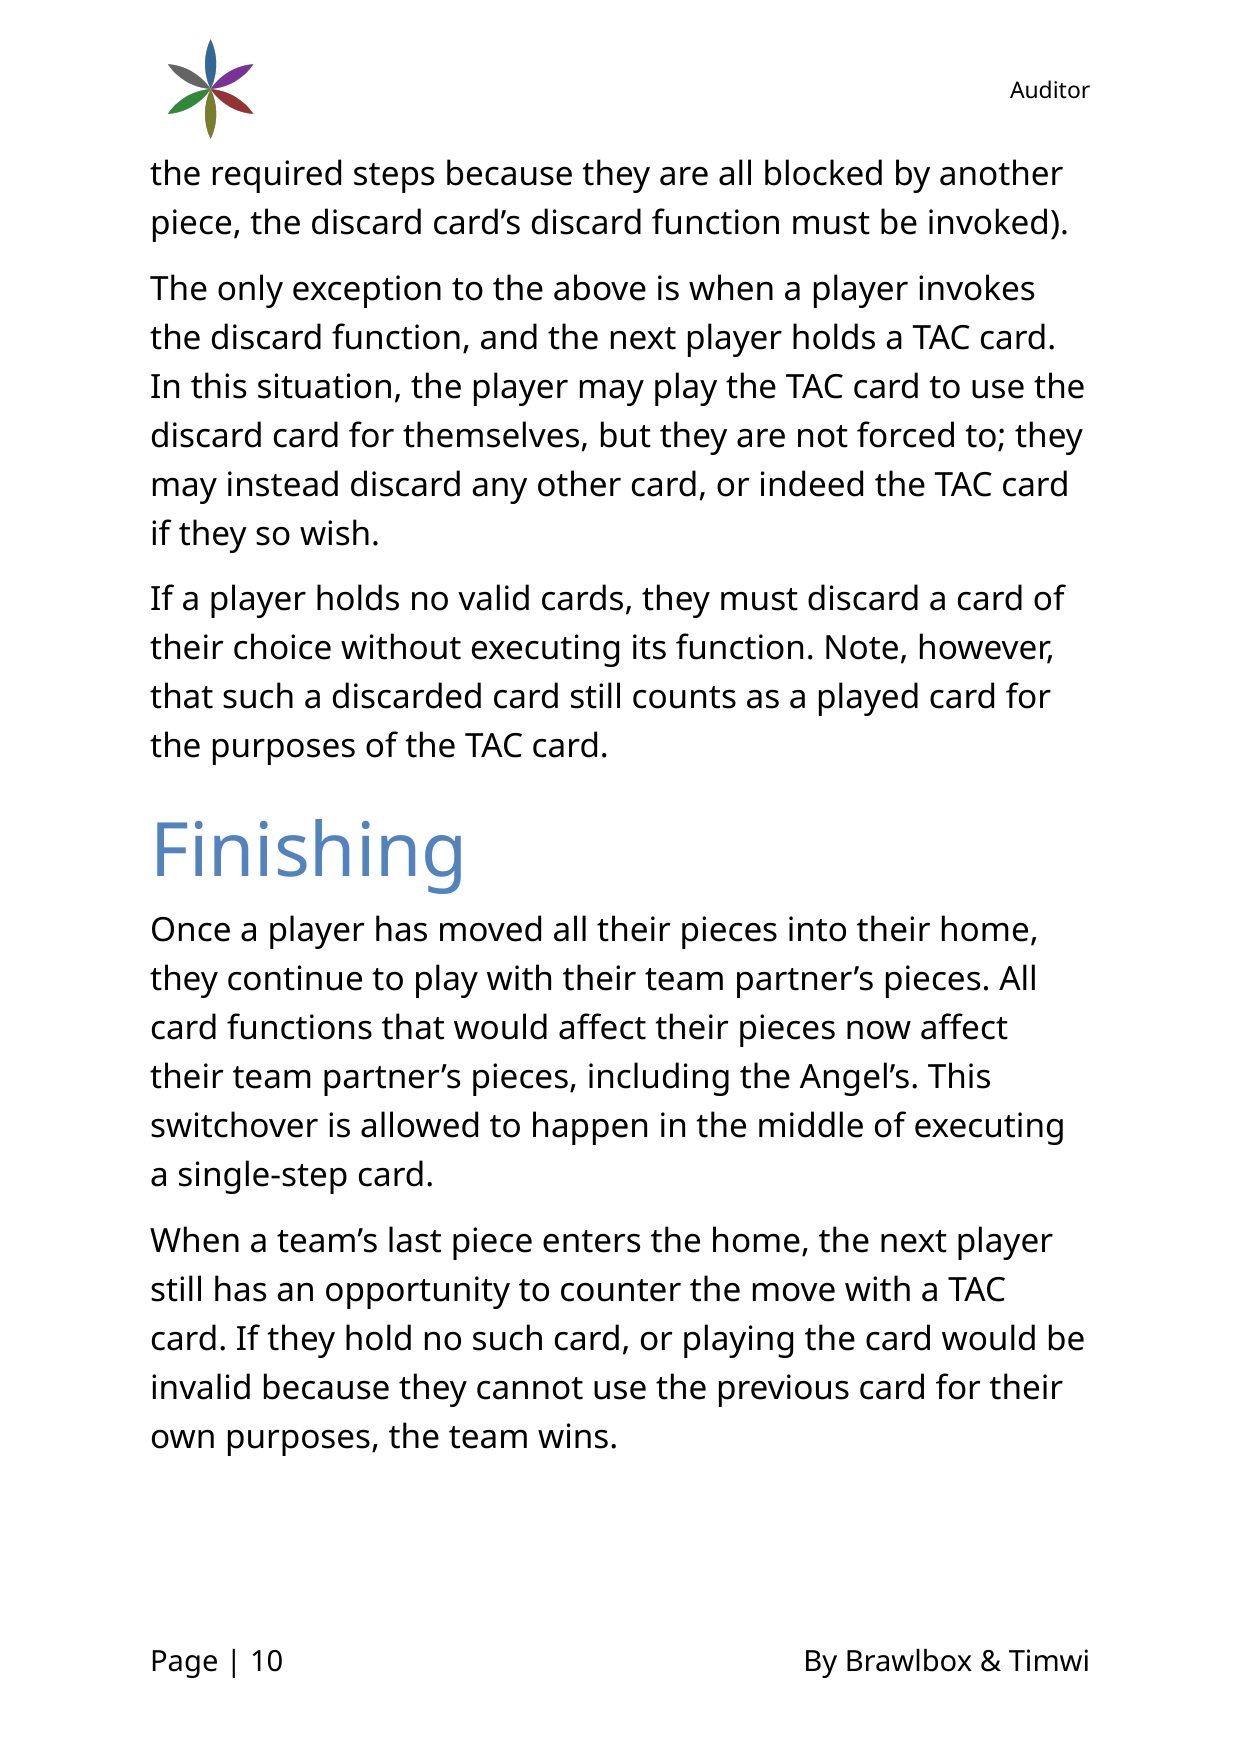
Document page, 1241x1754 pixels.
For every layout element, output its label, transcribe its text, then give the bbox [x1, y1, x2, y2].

text Once a player has moved all their pieces into their home, they continue to play with their team partner’s pieces. All card functions that would affect their pieces now affect their team partner’s pieces, including the Angel’s. This switchover is allowed to happen in the middle of executing a single-step card. [150, 906, 1090, 1196]
text When a team’s last piece enters the home, the next player still has an opportunity to counter the move with a TAC card. If they hold no such card, or playing the card would be invalid because they cannot use the previous card for their own purposes, the team wins. [150, 1217, 1090, 1458]
text If a player holds no valid cards, they must discard a card of their choice without executing its function. Note, however, that such a discarded card still counts as a played card for the purposes of the TAC card. [150, 575, 1090, 767]
picture [162, 32, 260, 145]
subtitle Finishing [150, 796, 1090, 898]
text The only exception to the above is when a player invokes the discard function, and the next player holds a TAC card. In this situation, the player may play the TAC card to use the discard card for themselves, but they are not forced to; they may instead discard any other card, or indeed the TAC card if they so wish. [150, 264, 1090, 555]
